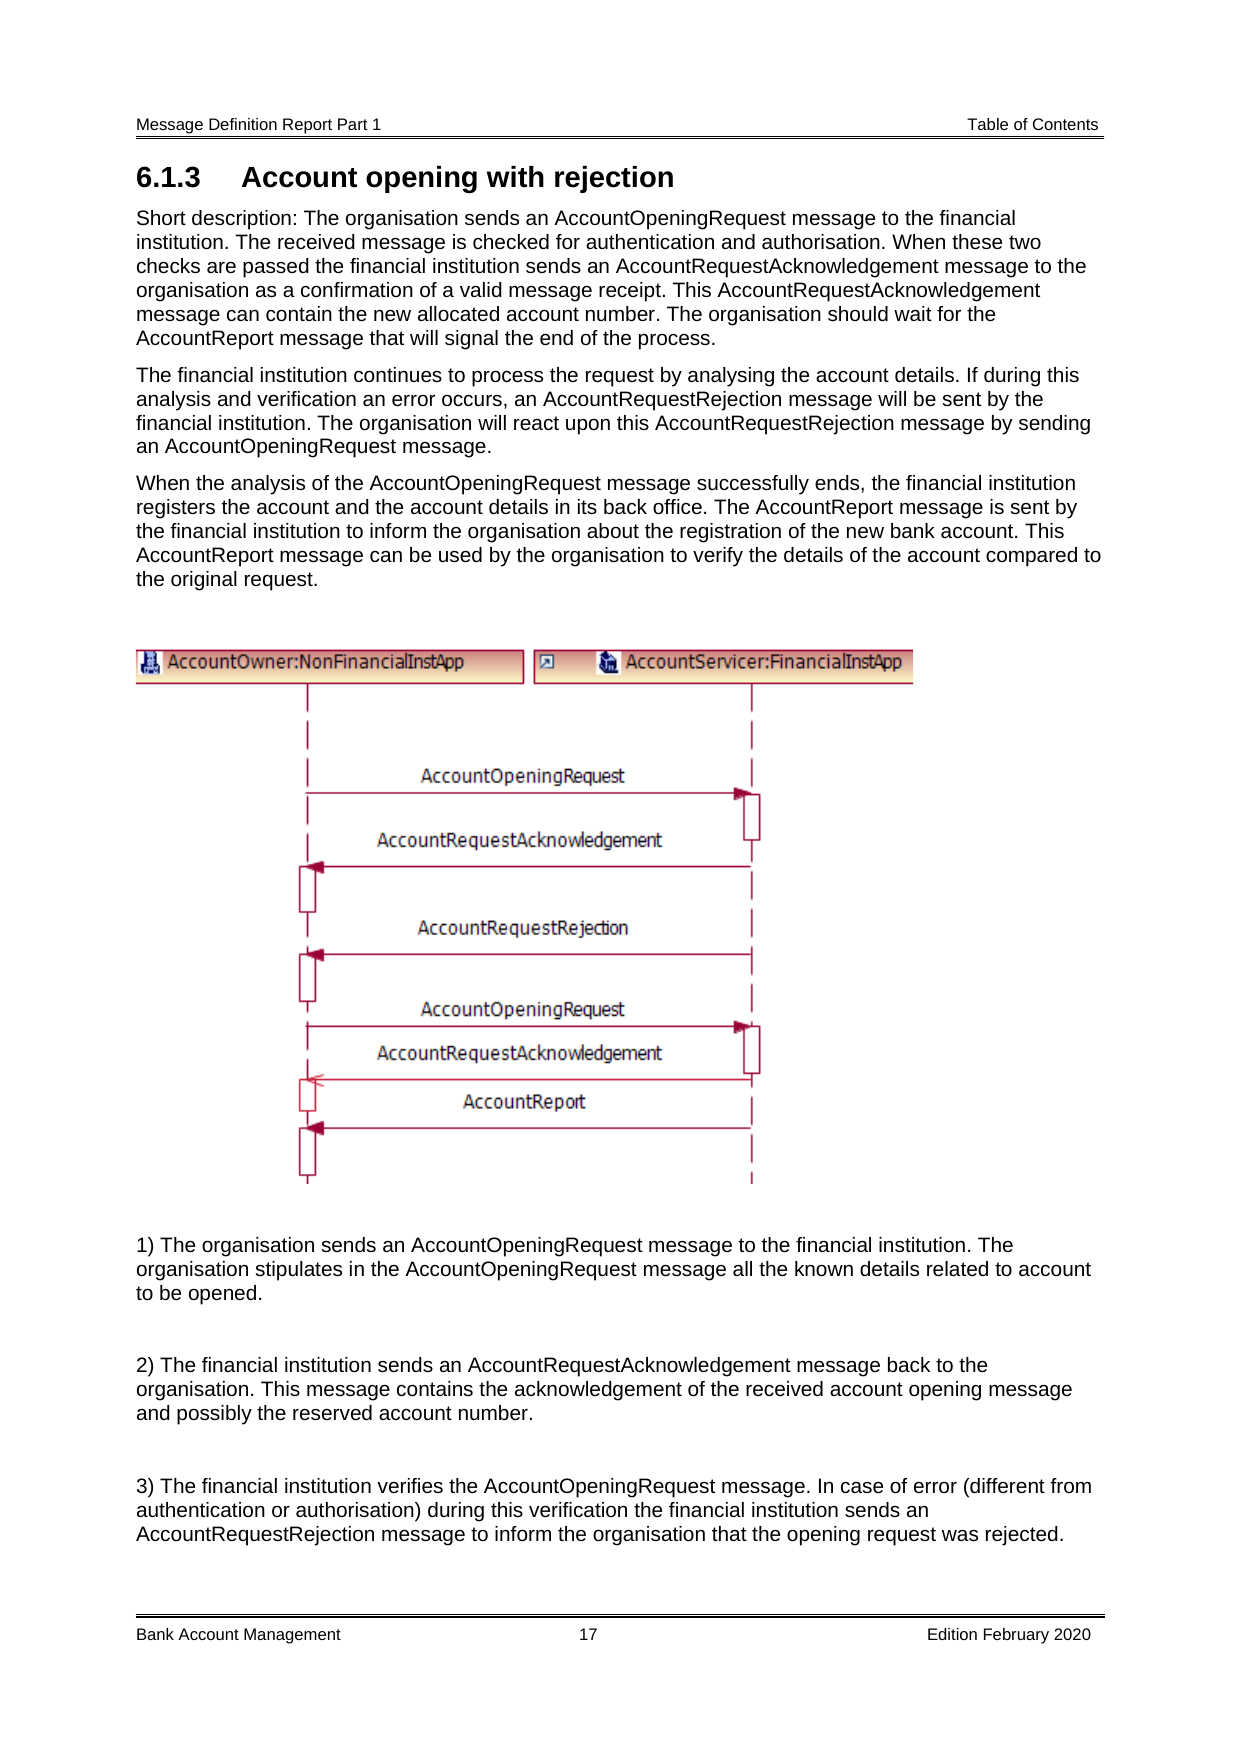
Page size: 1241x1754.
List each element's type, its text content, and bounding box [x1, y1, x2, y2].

text The financial institution continues to process the request by analysing the account details. If during this analysis and verification an error occurs, an AccountRequestRejection message will be sent by the financial institution. The organisation will react upon this AccountRequestRejection message by sending an AccountOpeningRequest message. [136, 362, 1104, 458]
text Short description: The organisation sends an AccountOpeningRequest message to the financial institution. The received message is checked for authentication and authorisation. When these two checks are passed the financial institution sends an AccountRequestAcknowledgement message to the organisation as a confirmation of a valid message receipt. This AccountRequestAcknowledgement message can contain the new allocated account number. The organisation should wait for the AccountReport message that will signal the end of the process. [136, 206, 1104, 350]
text 2) The financial institution sends an AccountRequestAcknowledgement message back to the organisation. This message contains the acknowledgement of the received account opening message and possibly the reserved account number. [136, 1353, 1104, 1425]
text 3) The financial institution verifies the AccountOpeningRequest message. In case of error (different from authentication or authorisation) during this verification the financial institution sends an AccountRequestRejection message to inform the organisation that the opening request was rejected. [136, 1474, 1104, 1546]
text 1) The organisation sends an AccountOpeningRequest message to the financial institution. The organisation stipulates in the AccountOpeningRequest message all the known details related to account to be opened. [136, 1232, 1104, 1304]
text When the analysis of the AccountOpeningRequest message successfully ends, the financial institution registers the account and the account details in its back office. The AccountReport message is sent by the financial institution to inform the organisation about the registration of the new bank account. This AccountReport message can be used by the organisation to verify the details of the account compared to the original request. [136, 471, 1104, 591]
subtitle Account opening with rejection [136, 160, 1104, 194]
picture [135, 639, 914, 1184]
